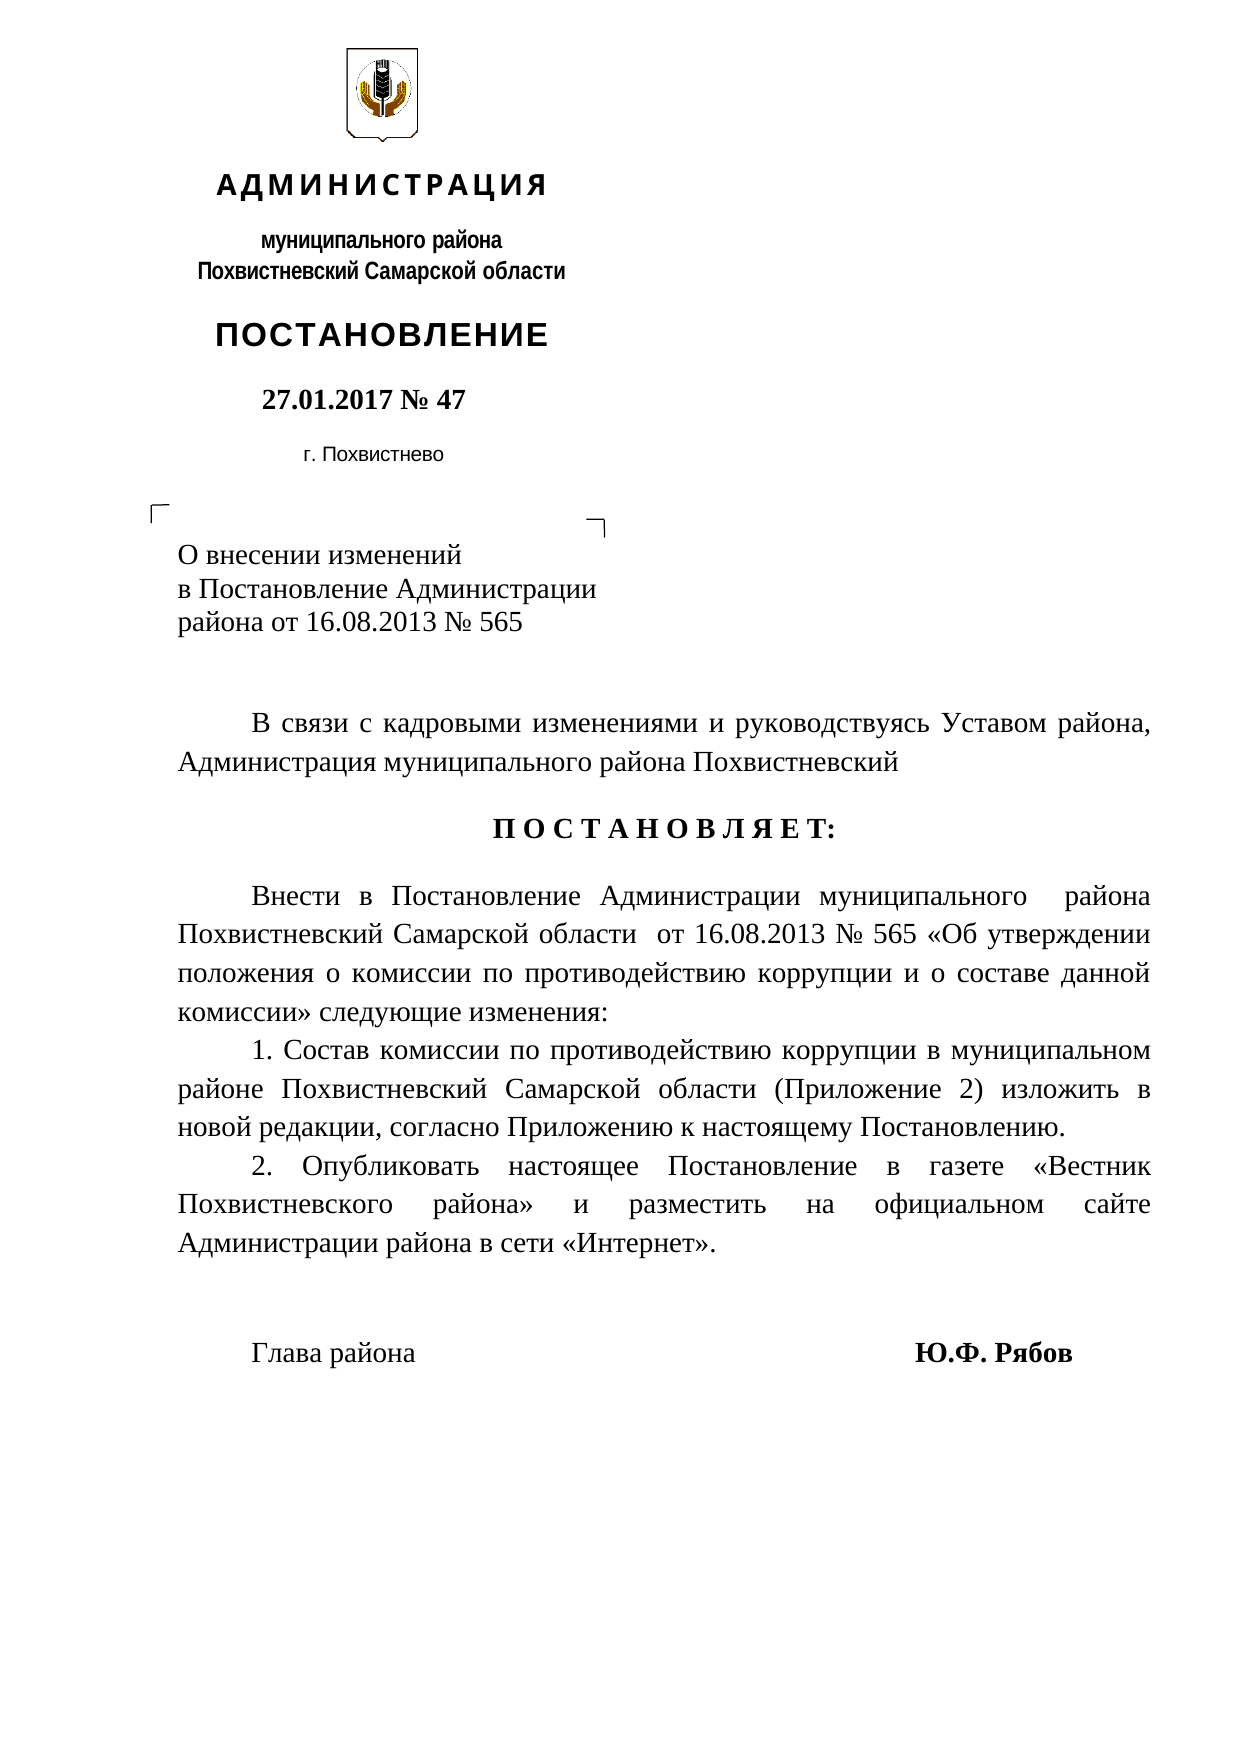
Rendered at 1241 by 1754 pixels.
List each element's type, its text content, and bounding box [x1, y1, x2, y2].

text Глава района Ю.Ф. Рябов [177, 1336, 1152, 1369]
text П О С Т А Н О В Л Я Е Т: [177, 811, 1152, 844]
text О внесении изменений [177, 537, 1152, 571]
text 1. Состав комиссии по противодействию коррупции в муниципальном районе Похвистневский Самарской области (Приложение 2) изложить в новой редакции, согласно Приложению к настоящему Постановлению. [177, 1032, 1152, 1143]
text в Постановление Администрации района от 16.08.2013 № 565 [177, 571, 1152, 638]
text В связи с кадровыми изменениями и руководствуясь Уставом района, Администрация муниципального района Похвистневский [177, 705, 1152, 777]
text Внести в Постановление Администрации муниципального района Похвистневский Самарской области от 16.08.2013 № 565 «Об утверждении положения о комиссии по противодействию коррупции и о составе данной комиссии» следующие изменения: [177, 878, 1152, 1027]
text 2. Опубликовать настоящее Постановление в газете «Вестник Похвистневского района» и разместить на официальном сайте Администрации района в сети «Интернет». [177, 1148, 1152, 1258]
table_header АДМИНИСТРАЦИЯ муниципального района Похвистневский Самарской области ПОСТАНОВЛЕНИЕ 27.01.2017 № 47 г. Похвистнево [166, 46, 597, 519]
picture [344, 46, 419, 142]
